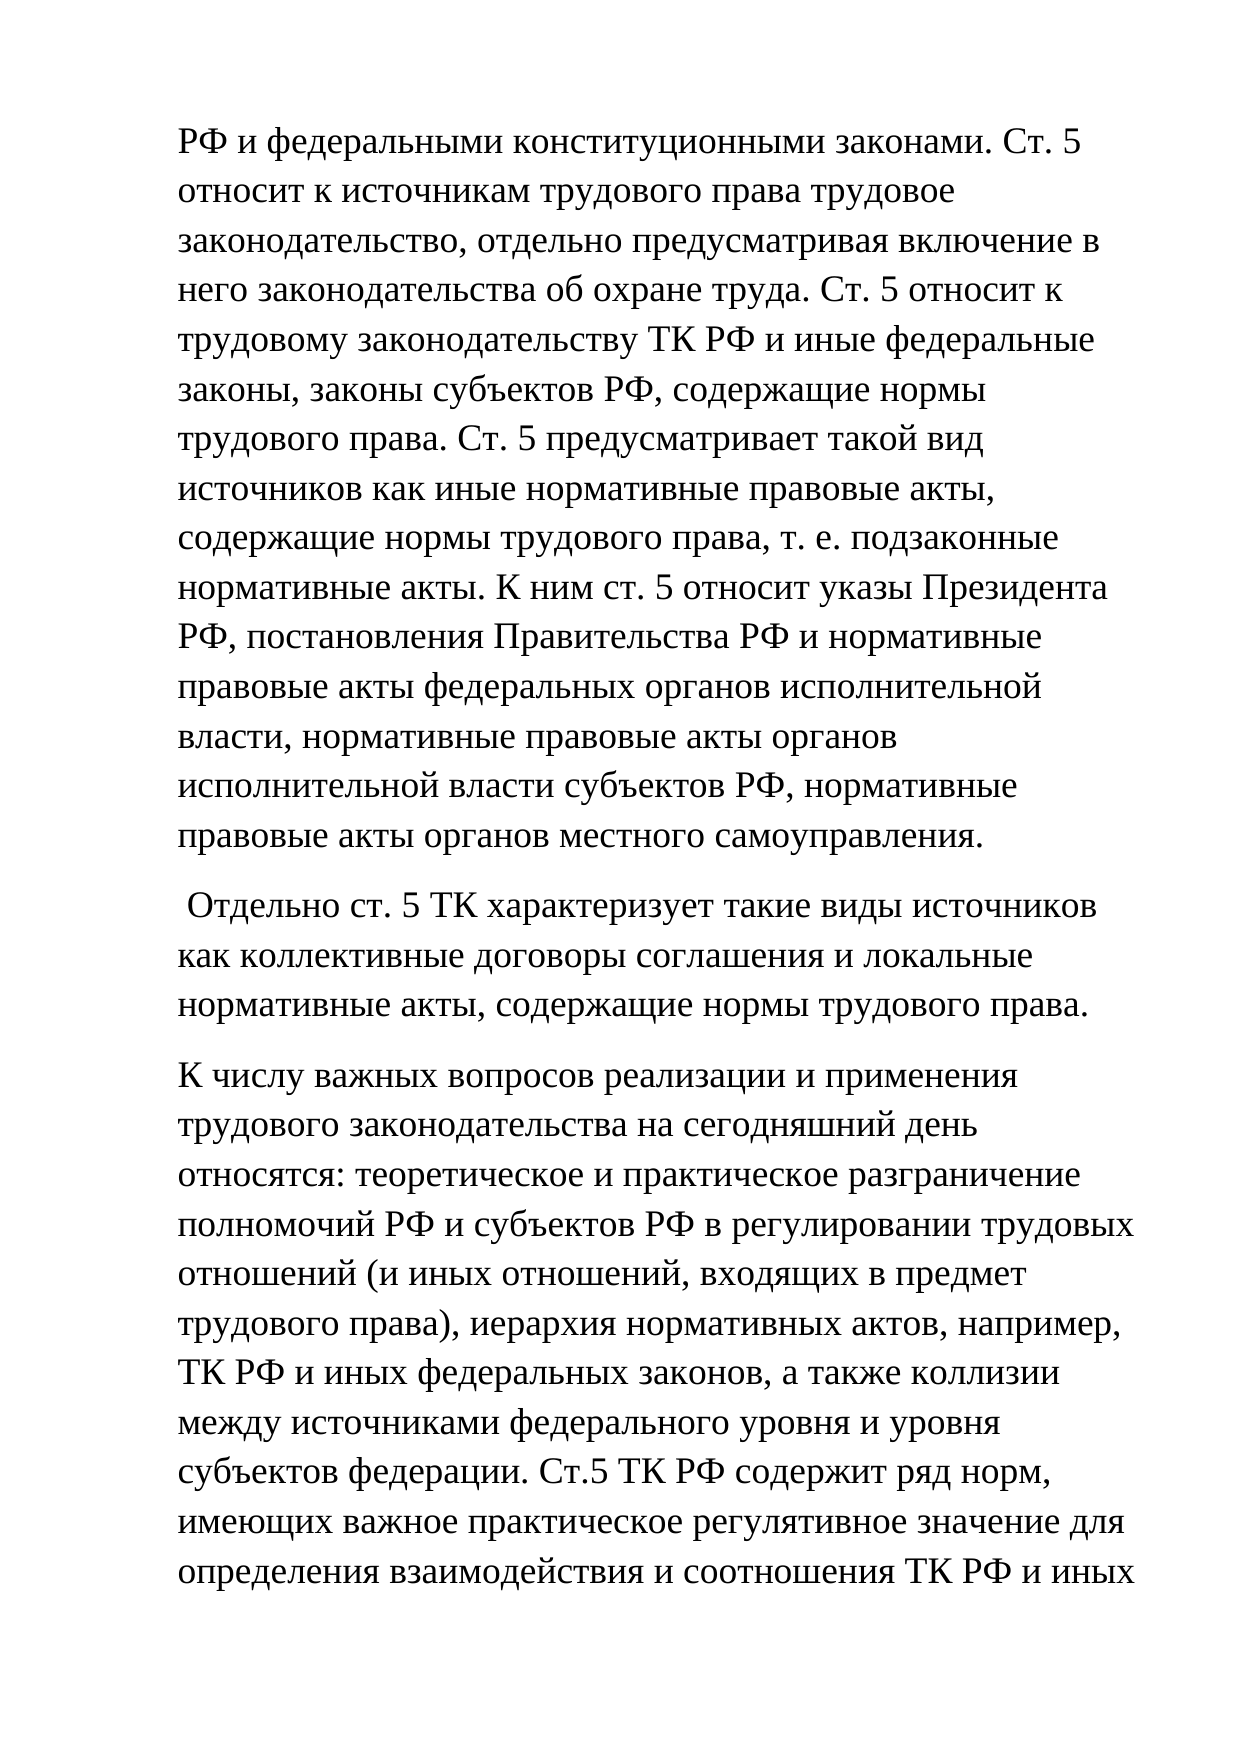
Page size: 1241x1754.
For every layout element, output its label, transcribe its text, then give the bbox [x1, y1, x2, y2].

text Отдельно ст. 5 ТК характеризует такие виды источников как коллективные договоры соглашения и локальные нормативные акты, содержащие нормы трудового права. [177, 883, 1152, 1025]
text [177, 1052, 1152, 1591]
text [177, 118, 1152, 855]
